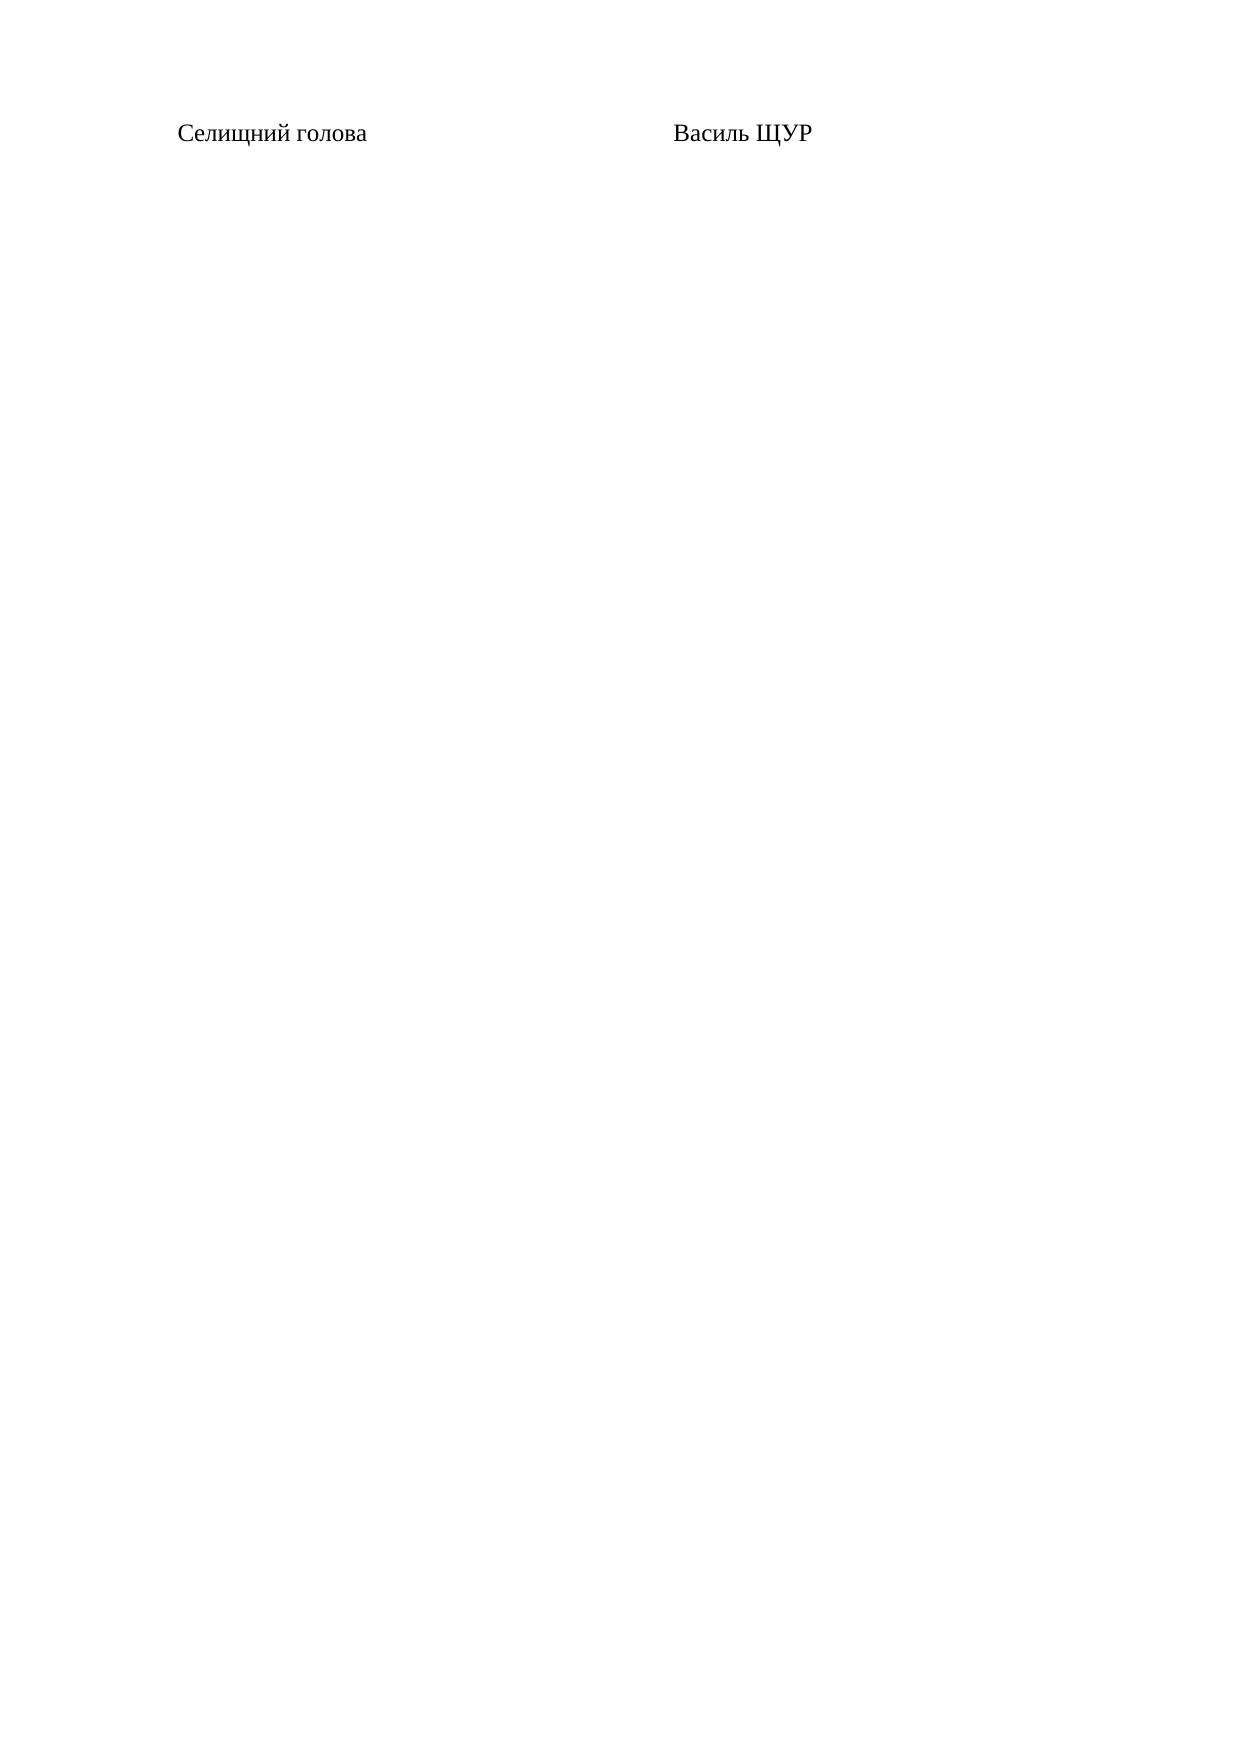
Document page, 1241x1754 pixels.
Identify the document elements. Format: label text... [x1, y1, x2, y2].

text Селищний голова Василь ЩУР [177, 118, 1152, 147]
